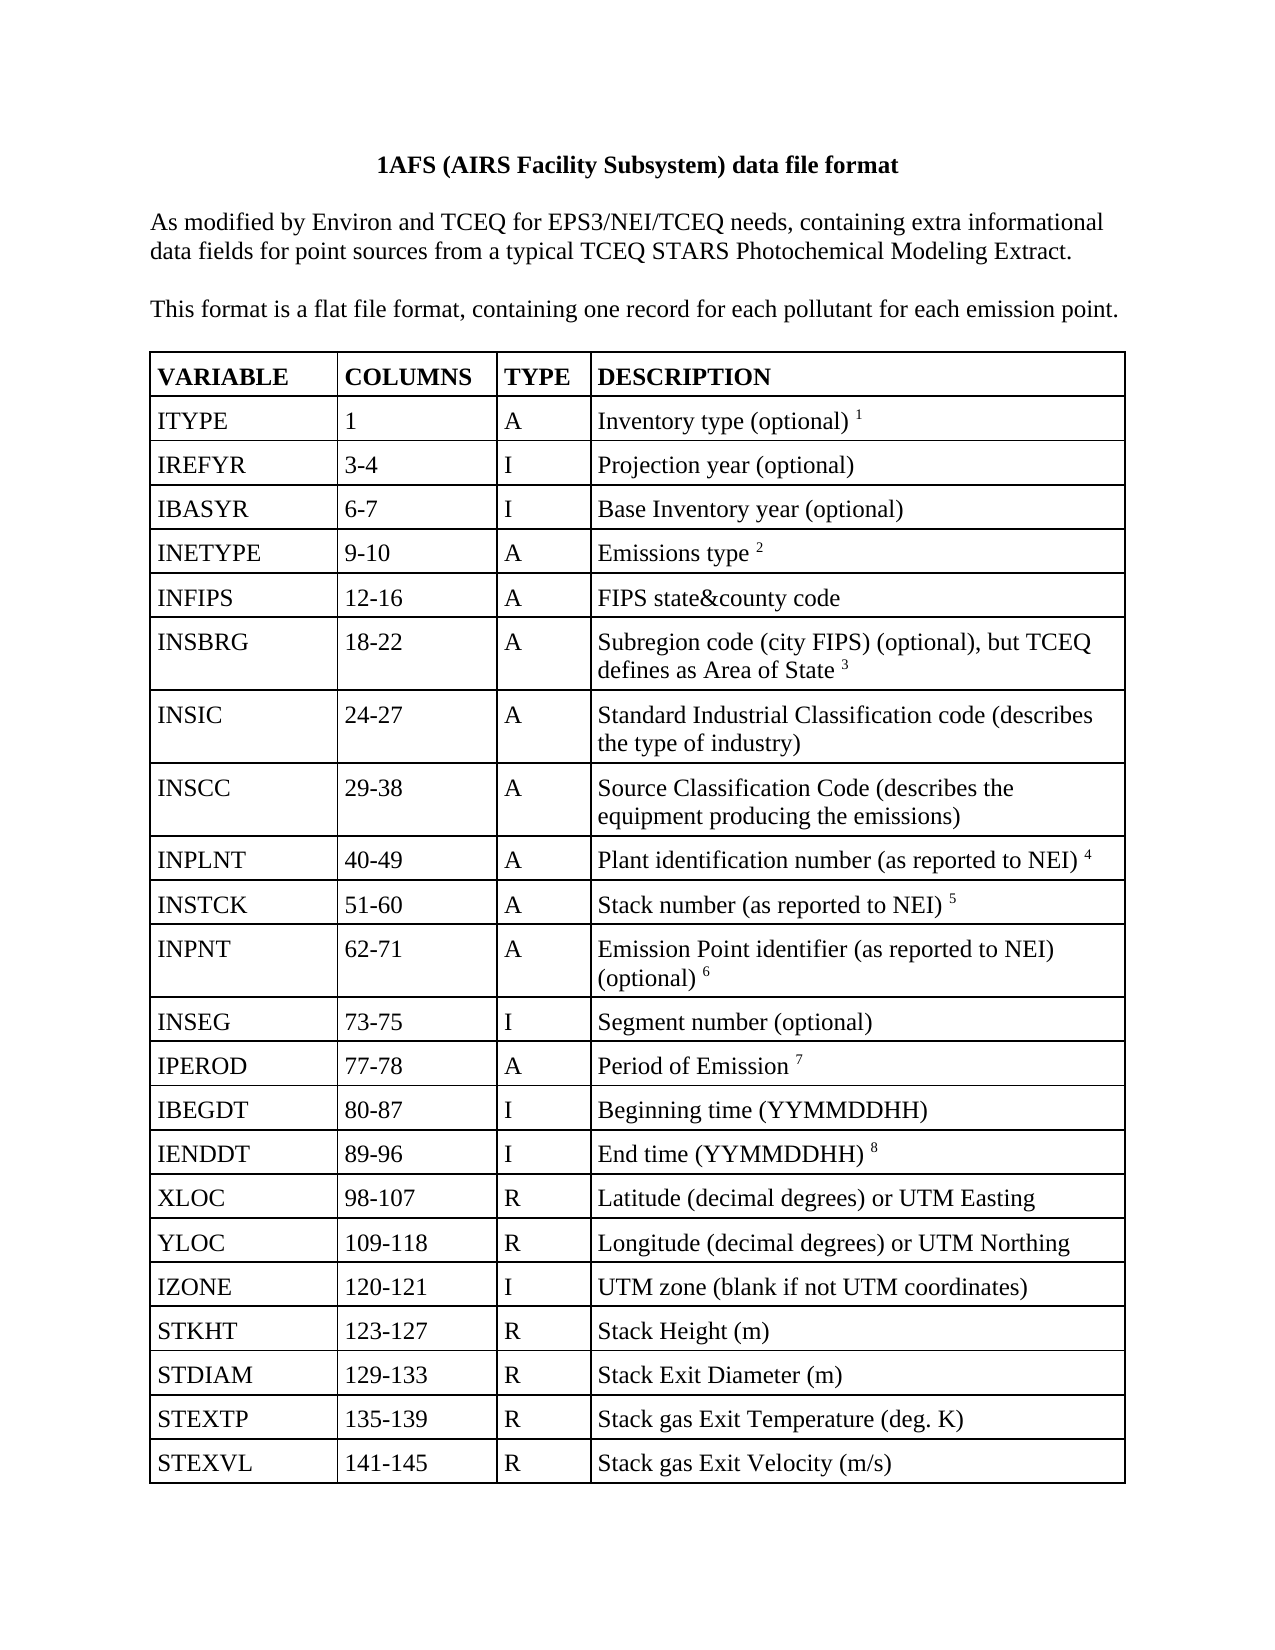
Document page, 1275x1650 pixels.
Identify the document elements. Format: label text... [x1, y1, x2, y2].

table_cell IPEROD [151, 1042, 337, 1084]
table_cell R [498, 1351, 590, 1394]
table_cell Latitude (decimal degrees) or UTM Easting [592, 1175, 1124, 1217]
table_cell 18-22 [338, 618, 496, 689]
table_cell Beginning time (YYMMDDHH) [592, 1086, 1124, 1129]
table_cell XLOC [151, 1175, 337, 1217]
table_cell Emission Point identifier (as reported to NEI) (optional) 6 [592, 925, 1124, 996]
table_cell IBEGDT [151, 1086, 337, 1129]
table_cell A [498, 764, 590, 835]
text This format is a flat file format, containing one record for each pollutant for each emission point. [150, 294, 1125, 322]
table_cell 73-75 [338, 998, 496, 1040]
table_cell UTM zone (blank if not UTM coordinates) [592, 1263, 1124, 1305]
table_cell 109-118 [338, 1219, 496, 1261]
table_cell IREFYR [151, 441, 337, 484]
table_cell Period of Emission 7 [592, 1042, 1124, 1084]
table_cell IZONE [151, 1263, 337, 1305]
table_cell 135-139 [338, 1396, 496, 1438]
table_cell 1 [338, 397, 496, 439]
table_cell ITYPE [151, 397, 337, 439]
table_cell I [498, 998, 590, 1040]
table_cell 6-7 [338, 486, 496, 528]
table_header DESCRIPTION [592, 353, 1124, 395]
text AFS (AIRS Facility Subsystem) data file format [150, 150, 1125, 179]
table_cell Stack gas Exit Temperature (deg. K) [592, 1396, 1124, 1438]
table_cell INSIC [151, 691, 337, 762]
table_cell R [498, 1307, 590, 1349]
table_cell Plant identification number (as reported to NEI) 4 [592, 837, 1124, 879]
table_cell INPNT [151, 925, 337, 996]
table_header TYPE [498, 353, 590, 395]
table_header COLUMNS [338, 353, 496, 395]
table_cell 62-71 [338, 925, 496, 996]
table_cell INSTCK [151, 881, 337, 923]
table_cell 77-78 [338, 1042, 496, 1084]
table_cell I [498, 486, 590, 528]
table_cell 51-60 [338, 881, 496, 923]
table_cell Source Classification Code (describes the equipment producing the emissions) [592, 764, 1124, 835]
table_cell A [498, 618, 590, 689]
table_cell Stack Height (m) [592, 1307, 1124, 1349]
table_cell 40-49 [338, 837, 496, 879]
table_cell 141-145 [338, 1440, 496, 1482]
table_cell Longitude (decimal degrees) or UTM Northing [592, 1219, 1124, 1261]
table_cell 98-107 [338, 1175, 496, 1217]
table_cell Projection year (optional) [592, 441, 1124, 484]
table_cell A [498, 574, 590, 616]
table_header VARIABLE [151, 353, 337, 395]
table_cell STEXTP [151, 1396, 337, 1438]
table_cell A [498, 691, 590, 762]
table_cell Inventory type (optional) 1 [592, 397, 1124, 439]
table_cell FIPS state&county code [592, 574, 1124, 616]
table_cell STDIAM [151, 1351, 337, 1394]
table_cell IENDDT [151, 1131, 337, 1173]
table_cell INPLNT [151, 837, 337, 879]
table_cell End time (YYMMDDHH) 8 [592, 1131, 1124, 1173]
table_cell 29-38 [338, 764, 496, 835]
table_cell 3-4 [338, 441, 496, 484]
table_cell 12-16 [338, 574, 496, 616]
table_cell YLOC [151, 1219, 337, 1261]
table_cell Base Inventory year (optional) [592, 486, 1124, 528]
table_cell R [498, 1440, 590, 1482]
table_cell 120-121 [338, 1263, 496, 1305]
table_cell A [498, 925, 590, 996]
table_cell INSEG [151, 998, 337, 1040]
table_cell A [498, 397, 590, 439]
table_cell R [498, 1175, 590, 1217]
table_cell 129-133 [338, 1351, 496, 1394]
table_cell A [498, 1042, 590, 1084]
text As modified by Environ and TCEQ for EPS3/NEI/TCEQ needs, containing extra informational data fields for point sources from a typical TCEQ STARS Photochemical Modeling Extract. [150, 207, 1125, 265]
table_cell R [498, 1396, 590, 1438]
table_cell 89-96 [338, 1131, 496, 1173]
table_cell INETYPE [151, 530, 337, 572]
table_cell I [498, 1086, 590, 1129]
table_cell R [498, 1219, 590, 1261]
table_cell 9-10 [338, 530, 496, 572]
table_cell Stack gas Exit Velocity (m/s) [592, 1440, 1124, 1482]
table_cell Segment number (optional) [592, 998, 1124, 1040]
table_cell Stack Exit Diameter (m) [592, 1351, 1124, 1394]
table_cell Stack number (as reported to NEI) 5 [592, 881, 1124, 923]
table_cell I [498, 1131, 590, 1173]
table_cell Emissions type 2 [592, 530, 1124, 572]
table_cell A [498, 881, 590, 923]
table_cell INSBRG [151, 618, 337, 689]
table_cell A [498, 837, 590, 879]
table_cell IBASYR [151, 486, 337, 528]
table_cell 80-87 [338, 1086, 496, 1129]
table_cell STKHT [151, 1307, 337, 1349]
table_cell STEXVL [151, 1440, 337, 1482]
table_cell Subregion code (city FIPS) (optional), but TCEQ defines as Area of State 3 [592, 618, 1124, 689]
table_cell INSCC [151, 764, 337, 835]
table_cell I [498, 1263, 590, 1305]
table_cell A [498, 530, 590, 572]
table_cell 123-127 [338, 1307, 496, 1349]
table_cell 24-27 [338, 691, 496, 762]
table_cell I [498, 441, 590, 484]
table_cell Standard Industrial Classification code (describes the type of industry) [592, 691, 1124, 762]
table_cell INFIPS [151, 574, 337, 616]
